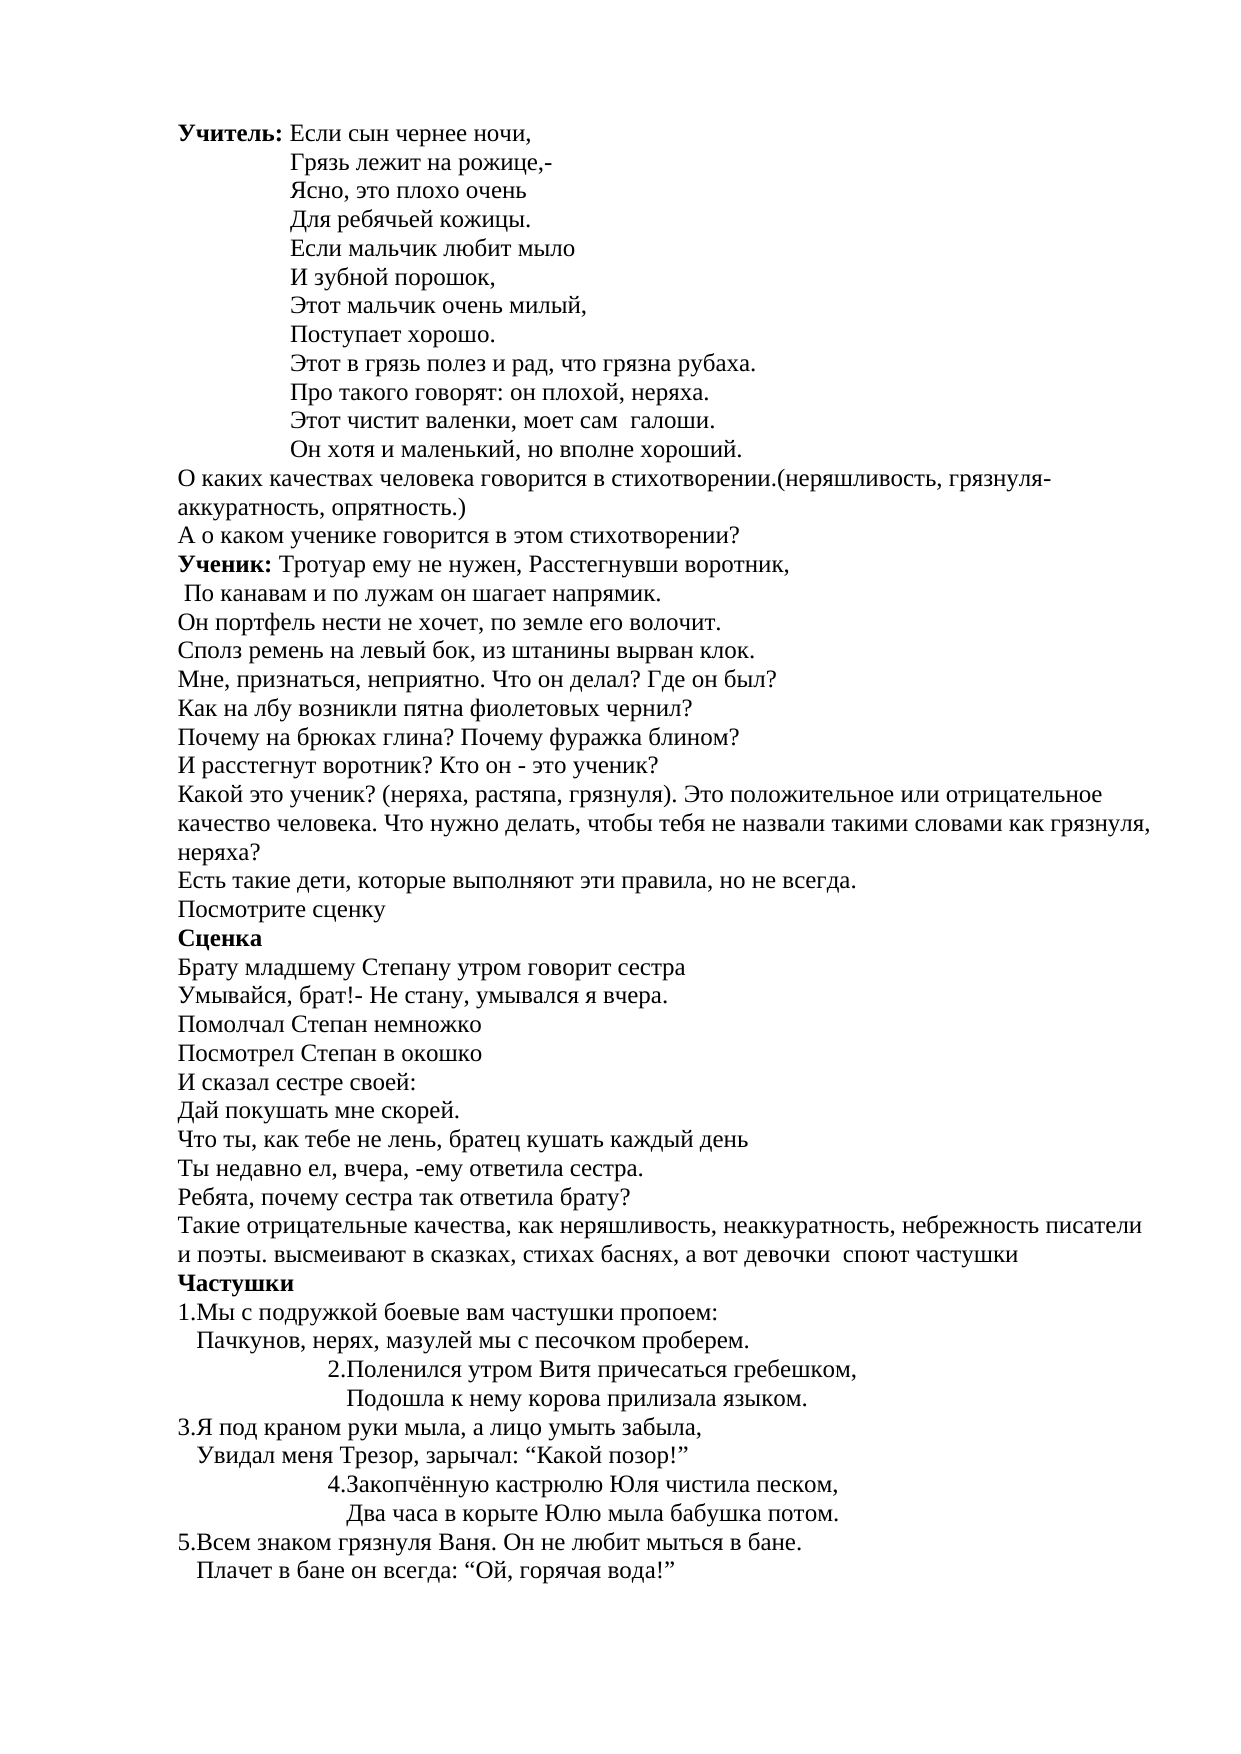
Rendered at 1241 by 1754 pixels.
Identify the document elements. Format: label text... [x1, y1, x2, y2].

text Ученик: Тротуар ему не нужен, Расстегнувши воротник, По канавам и по лужам он шагает напрямик. Он портфель нести не хочет, по земле его волочит. [177, 549, 1152, 636]
text Посмотрел Степан в окошко [177, 1038, 1152, 1067]
text Про такого говорят: он плохой, неряха. [177, 377, 1152, 406]
text 5.Всем знаком грязнуля Ваня. Он не любит мыться в бане. Плачет в бане он всегда: “Ой, горячая вода!” [177, 1527, 1152, 1584]
text Помолчал Степан немножко [177, 1009, 1152, 1038]
text Если мальчик любит мыло [177, 233, 1152, 262]
text Он хотя и маленький, но вполне хороший. [177, 434, 1152, 463]
text Умывайся, брат!- Не стану, умывался я вчера. [177, 981, 1152, 1009]
text Ясно, это плохо очень [177, 176, 1152, 204]
text 2.Поленился утром Витя причесаться гребешком, Подошла к нему корова прилизала языком. [177, 1354, 1152, 1412]
text Этот мальчик очень милый, [177, 291, 1152, 319]
text Для ребячьей кожицы. [177, 204, 1152, 233]
text 1.Мы с подружкой боевые вам частушки пропоем: [177, 1297, 1152, 1326]
text Этот в грязь полез и рад, что грязна рубаха. [177, 348, 1152, 377]
text 3.Я под краном руки мыла, а лицо умыть забыла, Увидал меня Трезор, зарычал: “Какой позор!” [177, 1412, 1152, 1469]
text 4.Закопчённую кастрюлю Юля чистила песком, Два часа в корыте Юлю мыла бабушка потом. [177, 1469, 1152, 1527]
text Что ты, как тебе не лень, братец кушать каждый день [177, 1124, 1152, 1153]
text И сказал сестре своей: [177, 1067, 1152, 1096]
text Такие отрицательные качества, как неряшливость, неаккуратность, небрежность писатели и поэты. высмеивают в сказках, стихах баснях, а вот девочки споют частушки [177, 1211, 1152, 1268]
text Учитель: Если сын чернее ночи, [177, 118, 1152, 147]
text Сполз ремень на левый бок, из штанины вырван клок. Мне, признаться, неприятно. Что он делал? Где он был? Как на лбу возникли пятна фиолетовых чернил? Почему на брюках глина? Почему фуражка блином? И расстегнут воротник? Кто он - это ученик? [177, 636, 1152, 779]
text Ребята, почему сестра так ответила брату? [177, 1182, 1152, 1211]
text И зубной порошок, [177, 262, 1152, 291]
text Есть такие дети, которые выполняют эти правила, но не всегда. [177, 866, 1152, 894]
text Посмотрите сценку [177, 894, 1152, 923]
text Пачкунов, нерях, мазулей мы с песочком проберем. [177, 1326, 1152, 1354]
text Брату младшему Степану утром говорит сестра [177, 952, 1152, 981]
text Частушки [177, 1268, 1152, 1297]
text О каких качествах человека говорится в стихотворении.(неряшливость, грязнуля- аккуратность, опрятность.) [177, 463, 1152, 521]
text Ты недавно ел, вчера, -ему ответила сестра. [177, 1153, 1152, 1182]
text Сценка [177, 923, 1152, 952]
text Этот чистит валенки, моет сам галоши. [177, 406, 1152, 434]
text А о каком ученике говорится в этом стихотворении? [177, 521, 1152, 549]
text Какой это ученик? (неряха, растяпа, грязнуля). Это положительное или отрицательное качество человека. Что нужно делать, чтобы тебя не назвали такими словами как грязнуля, неряха? [177, 779, 1152, 866]
text Поступает хорошо. [177, 319, 1152, 348]
text Дай покушать мне скорей. [177, 1096, 1152, 1124]
text Грязь лежит на рожице,- [177, 147, 1152, 176]
